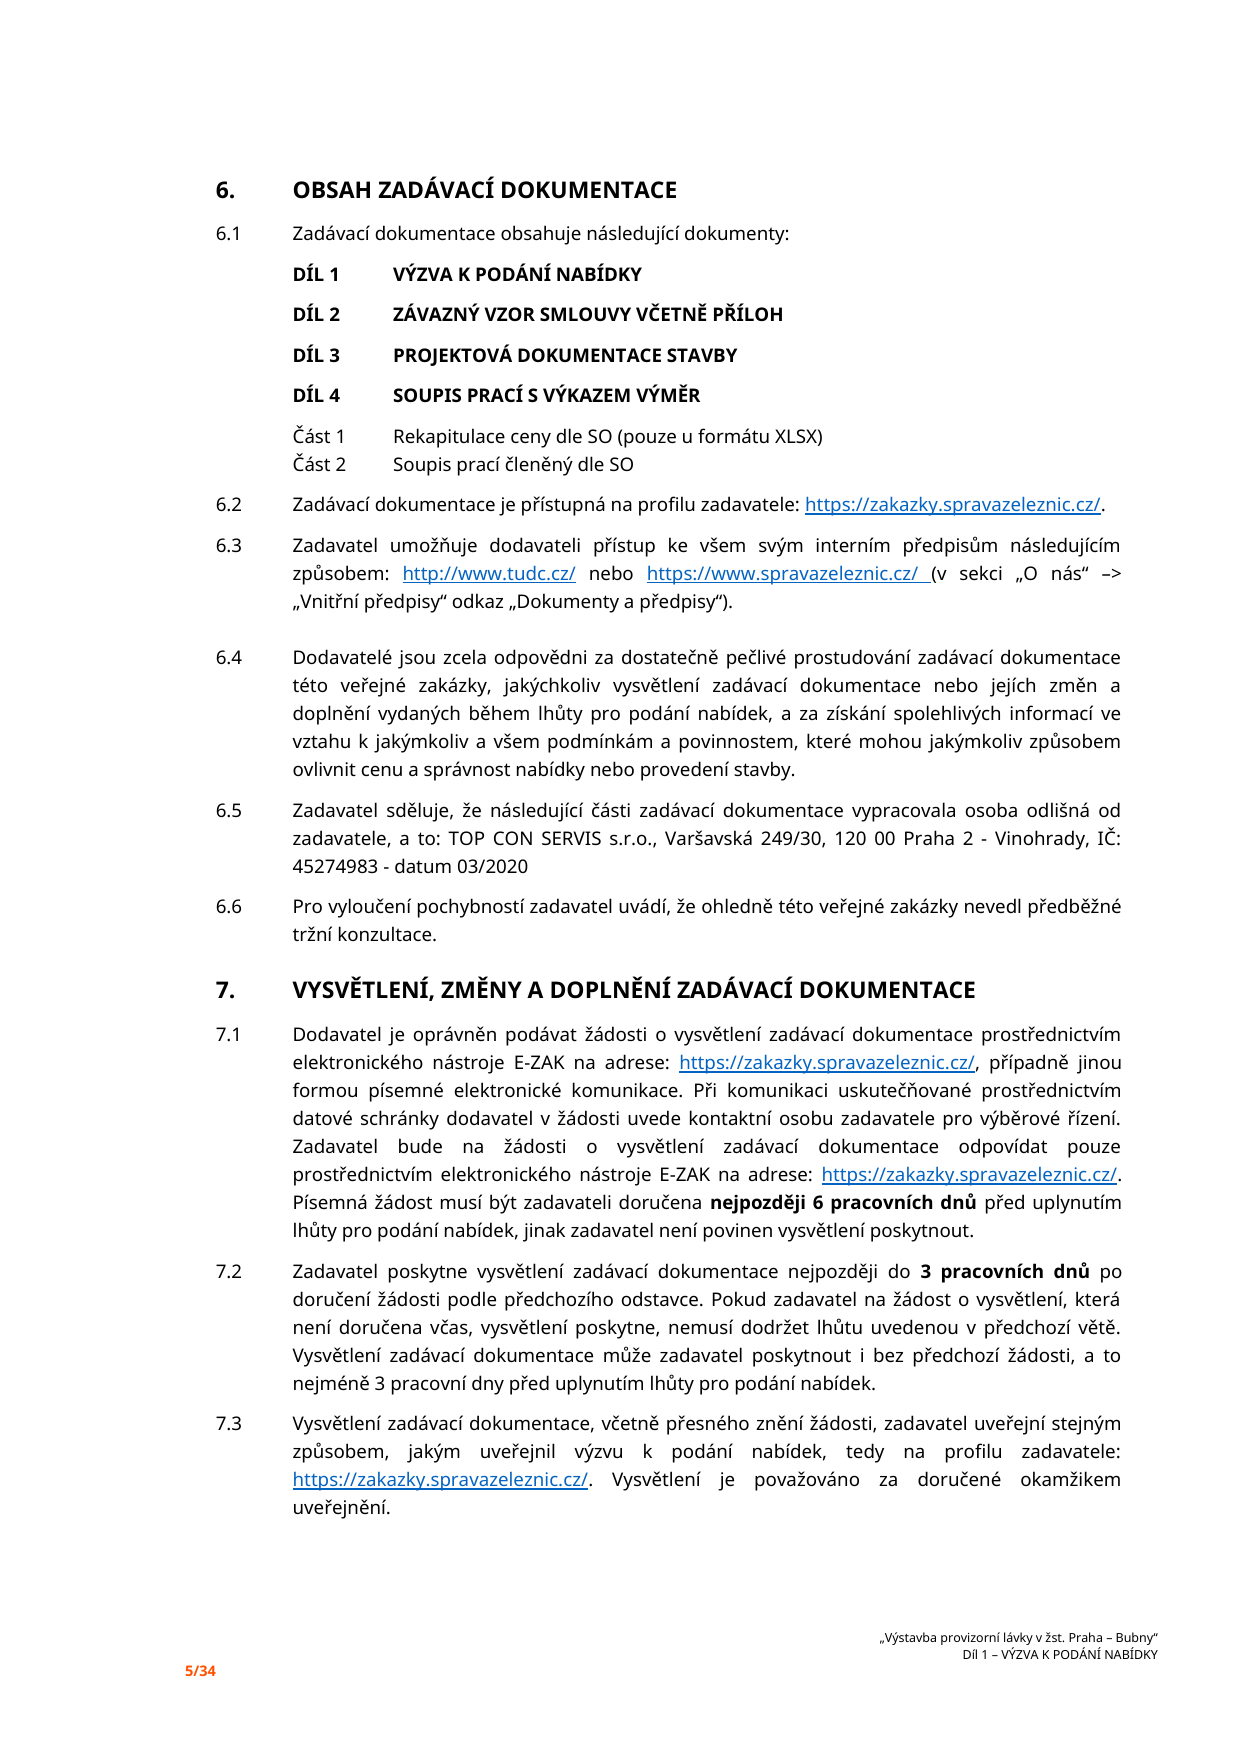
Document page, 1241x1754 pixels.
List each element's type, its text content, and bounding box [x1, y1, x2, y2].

text Dodavatelé jsou zcela odpovědni za dostatečně pečlivé prostudování zadávací dokumentace této veřejné zakázky, jakýchkoliv vysvětlení zadávací dokumentace nebo jejích změn a doplnění vydaných během lhůty pro podání nabídek, a za získání spolehlivých informací ve vztahu k jakýmkoliv a všem podmínkám a povinnostem, které mohou jakýmkoliv způsobem ovlivnit cenu a správnost nabídky nebo provedení stavby. [216, 644, 1122, 782]
text Zadavatel sděluje, že následující části zadávací dokumentace vypracovala osoba odlišná od zadavatele, a to: TOP CON SERVIS s.r.o., Varšavská 249/30, 120 00 Praha 2 - Vinohrady, IČ: 45274983 - datum 03/2020 [216, 797, 1122, 878]
text VYSVĚTLENÍ, ZMĚNY A DOPLNĚNÍ ZADÁVACÍ DOKUMENTACE [216, 974, 1122, 1006]
text Dodavatel je oprávněn podávat žádosti o vysvětlení zadávací dokumentace prostřednictvím elektronického nástroje E-ZAK na adrese: https://zakazky.spravazeleznic.cz/, případně jinou formou písemné elektronické komunikace. Při komunikaci uskutečňované prostřednictvím datové schránky dodavatel v žádosti uvede kontaktní osobu zadavatele pro výběrové řízení. Zadavatel bude na žádosti o vysvětlení zadávací dokumentace odpovídat pouze prostřednictvím elektronického nástroje E-ZAK na adrese: https://zakazky.spravazeleznic.cz/. Písemná žádost musí být zadavateli doručena nejpozději 6 pracovních dnů před uplynutím lhůty pro podání nabídek, jinak zadavatel není povinen vysvětlení poskytnout. [216, 1021, 1122, 1243]
text Pro vyloučení pochybností zadavatel uvádí, že ohledně této veřejné zakázky nevedl předběžné tržní konzultace. [216, 893, 1122, 947]
text Část 1 Rekapitulace ceny dle SO (pouze u formátu XLSX) [292, 423, 1122, 449]
text Zadávací dokumentace je přístupná na profilu zadavatele: https://zakazky.spravazeleznic.cz/. [216, 492, 1122, 517]
text DÍL 2 ZÁVAZNÝ VZOR SMLOUVY VČETNĚ PŘÍLOH [292, 302, 1122, 327]
text DÍL 4 SOUPIS PRACÍ S VÝKAZEM VÝMĚR [292, 383, 1122, 408]
text Zadavatel poskytne vysvětlení zadávací dokumentace nejpozději do 3 pracovních dnů po doručení žádosti podle předchozího odstavce. Pokud zadavatel na žádost o vysvětlení, která není doručena včas, vysvětlení poskytne, nemusí dodržet lhůtu uvedenou v předchozí větě. Vysvětlení zadávací dokumentace může zadavatel poskytnout i bez předchozí žádosti, a to nejméně 3 pracovní dny před uplynutím lhůty pro podání nabídek. [216, 1258, 1122, 1396]
text OBSAH ZADÁVACÍ DOKUMENTACE [216, 174, 1122, 205]
text Vysvětlení zadávací dokumentace, včetně přesného znění žádosti, zadavatel uveřejní stejným způsobem, jakým uveřejnil výzvu k podání nabídek, tedy na profilu zadavatele: https://zakazky.spravazeleznic.cz/. Vysvětlení je považováno za doručené okamžikem uveřejnění. [216, 1411, 1122, 1520]
text Část 2 Soupis prací členěný dle SO [292, 451, 1122, 477]
text DÍL 1 VÝZVA K PODÁNÍ NABÍDKY [292, 261, 1122, 287]
text DÍL 3 PROJEKTOVÁ DOKUMENTACE STAVBY [292, 342, 1122, 368]
text Zadavatel umožňuje dodavateli přístup ke všem svým interním předpisům následujícím způsobem: http://www.tudc.cz/ nebo https://www.spravazeleznic.cz/ (v sekci „O nás“ –> „Vnitřní předpisy“ odkaz „Dokumenty a předpisy“). [216, 532, 1122, 614]
text Zadávací dokumentace obsahuje následující dokumenty: [216, 221, 1122, 246]
